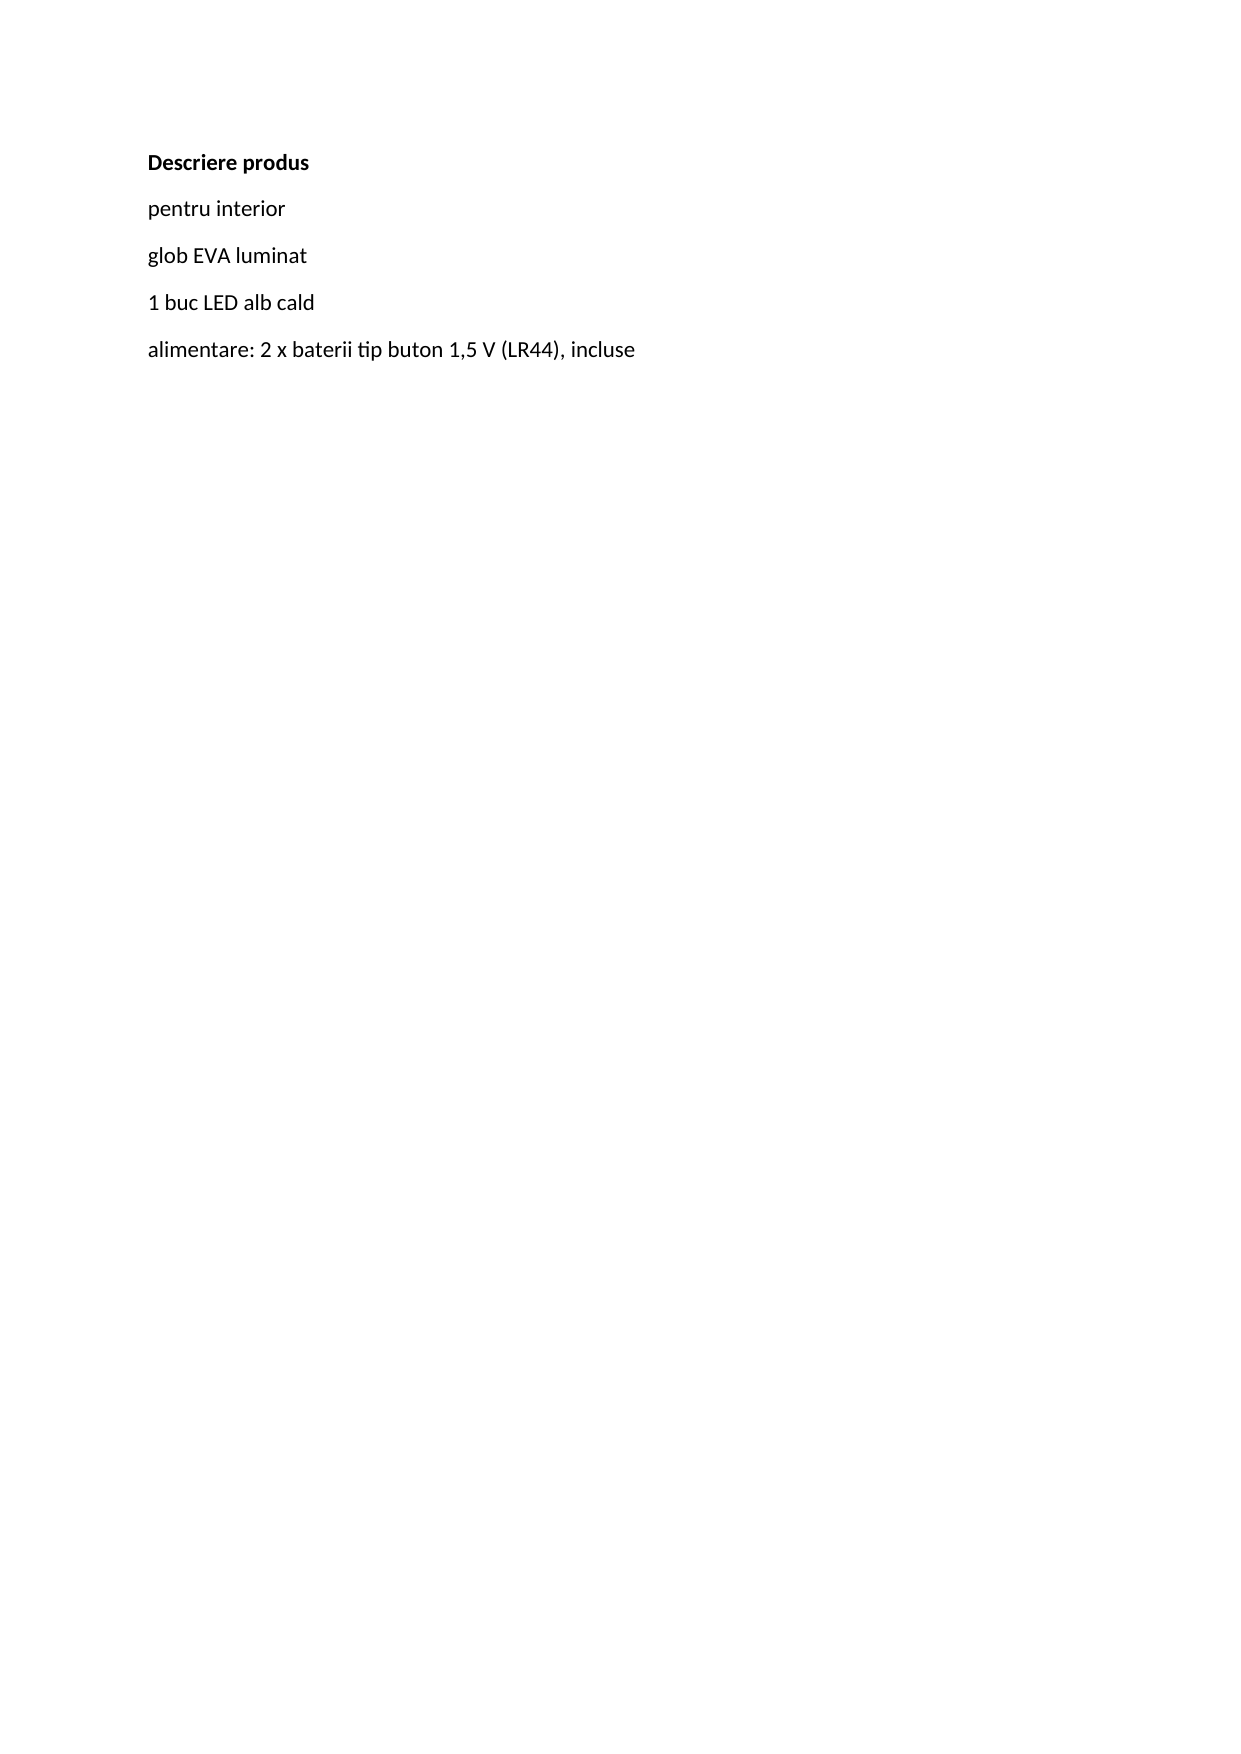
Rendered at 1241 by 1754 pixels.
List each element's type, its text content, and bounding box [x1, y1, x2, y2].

text 1 buc LED alb cald [148, 288, 1093, 316]
text alimentare: 2 x baterii tip buton 1,5 V (LR44), incluse [148, 335, 1093, 363]
text glob EVA luminat [148, 241, 1093, 269]
text pentru interior [148, 194, 1093, 222]
text Descriere produs [148, 148, 1093, 176]
